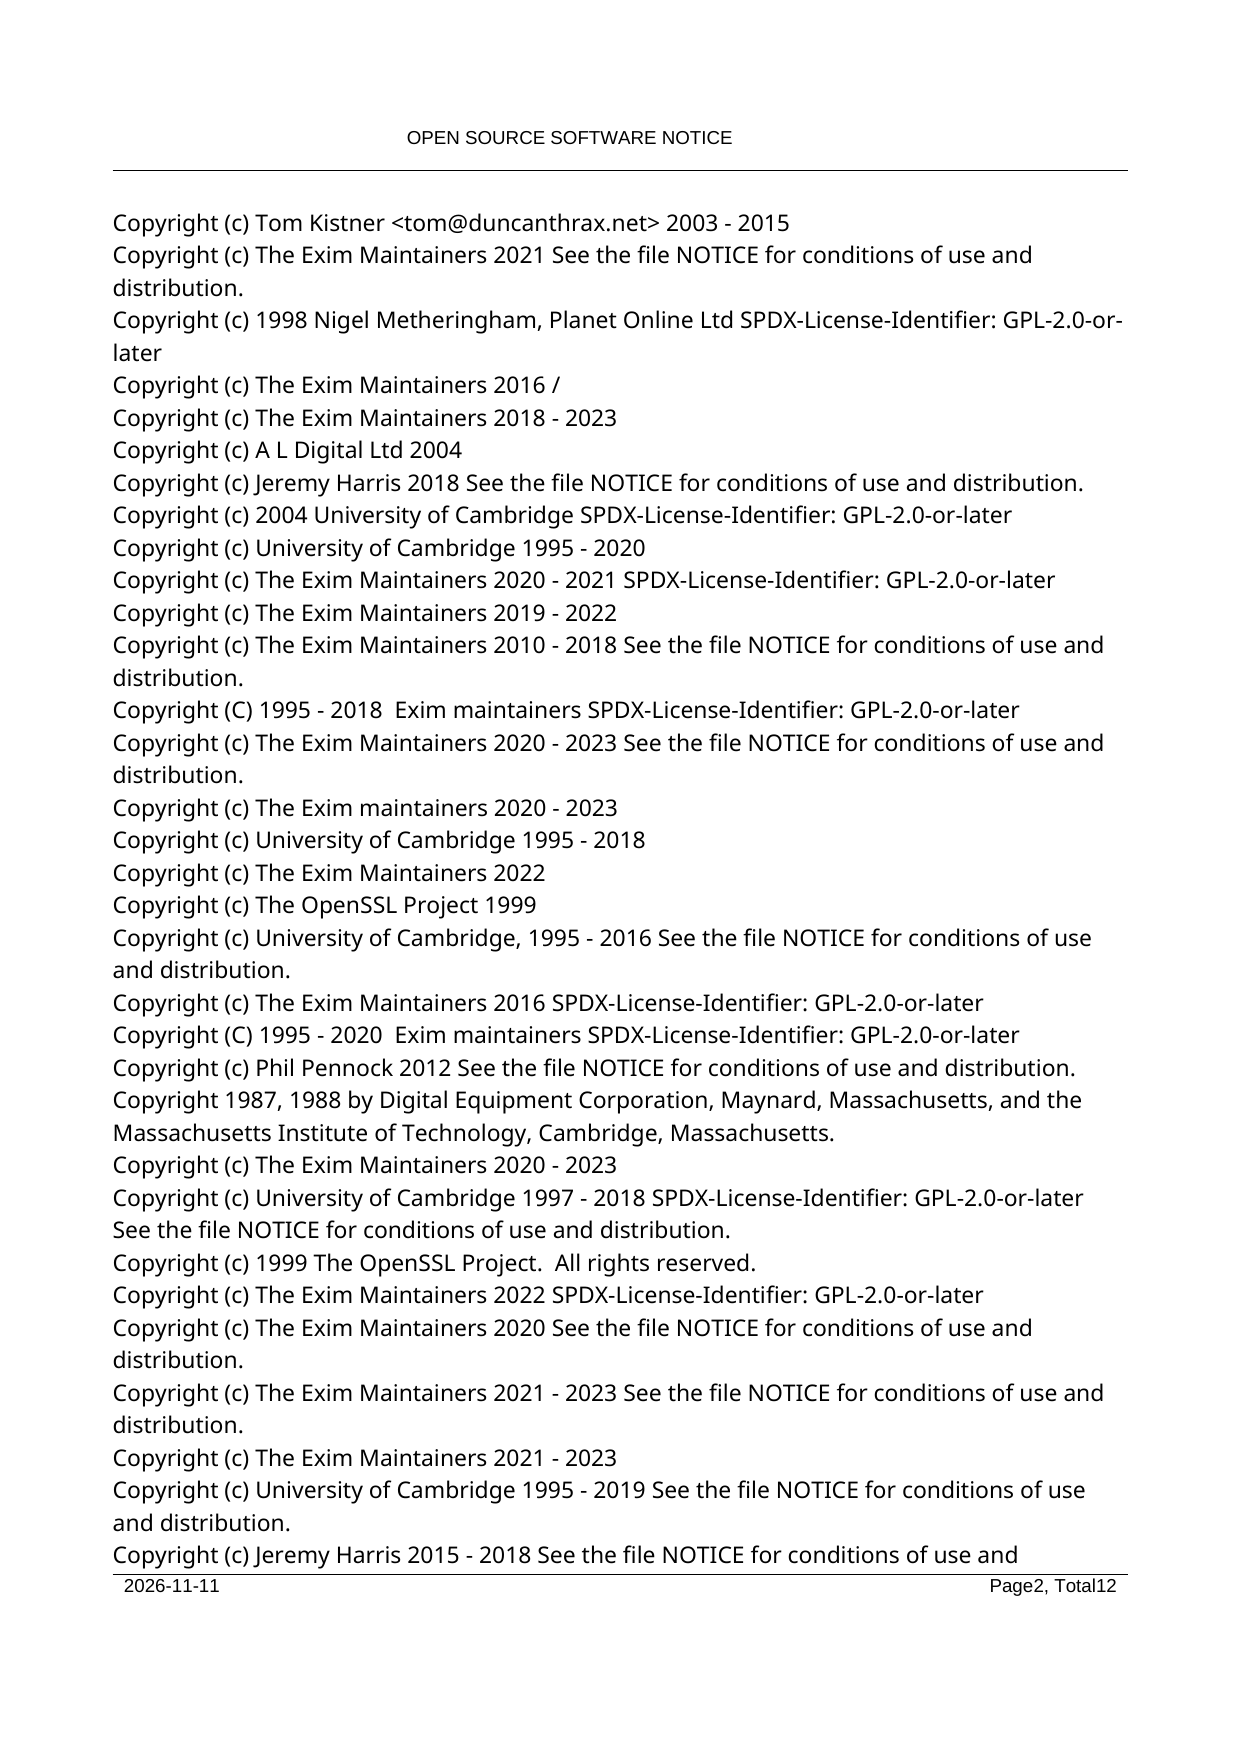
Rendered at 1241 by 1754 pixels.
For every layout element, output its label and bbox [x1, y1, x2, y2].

text [112, 206, 1128, 1571]
